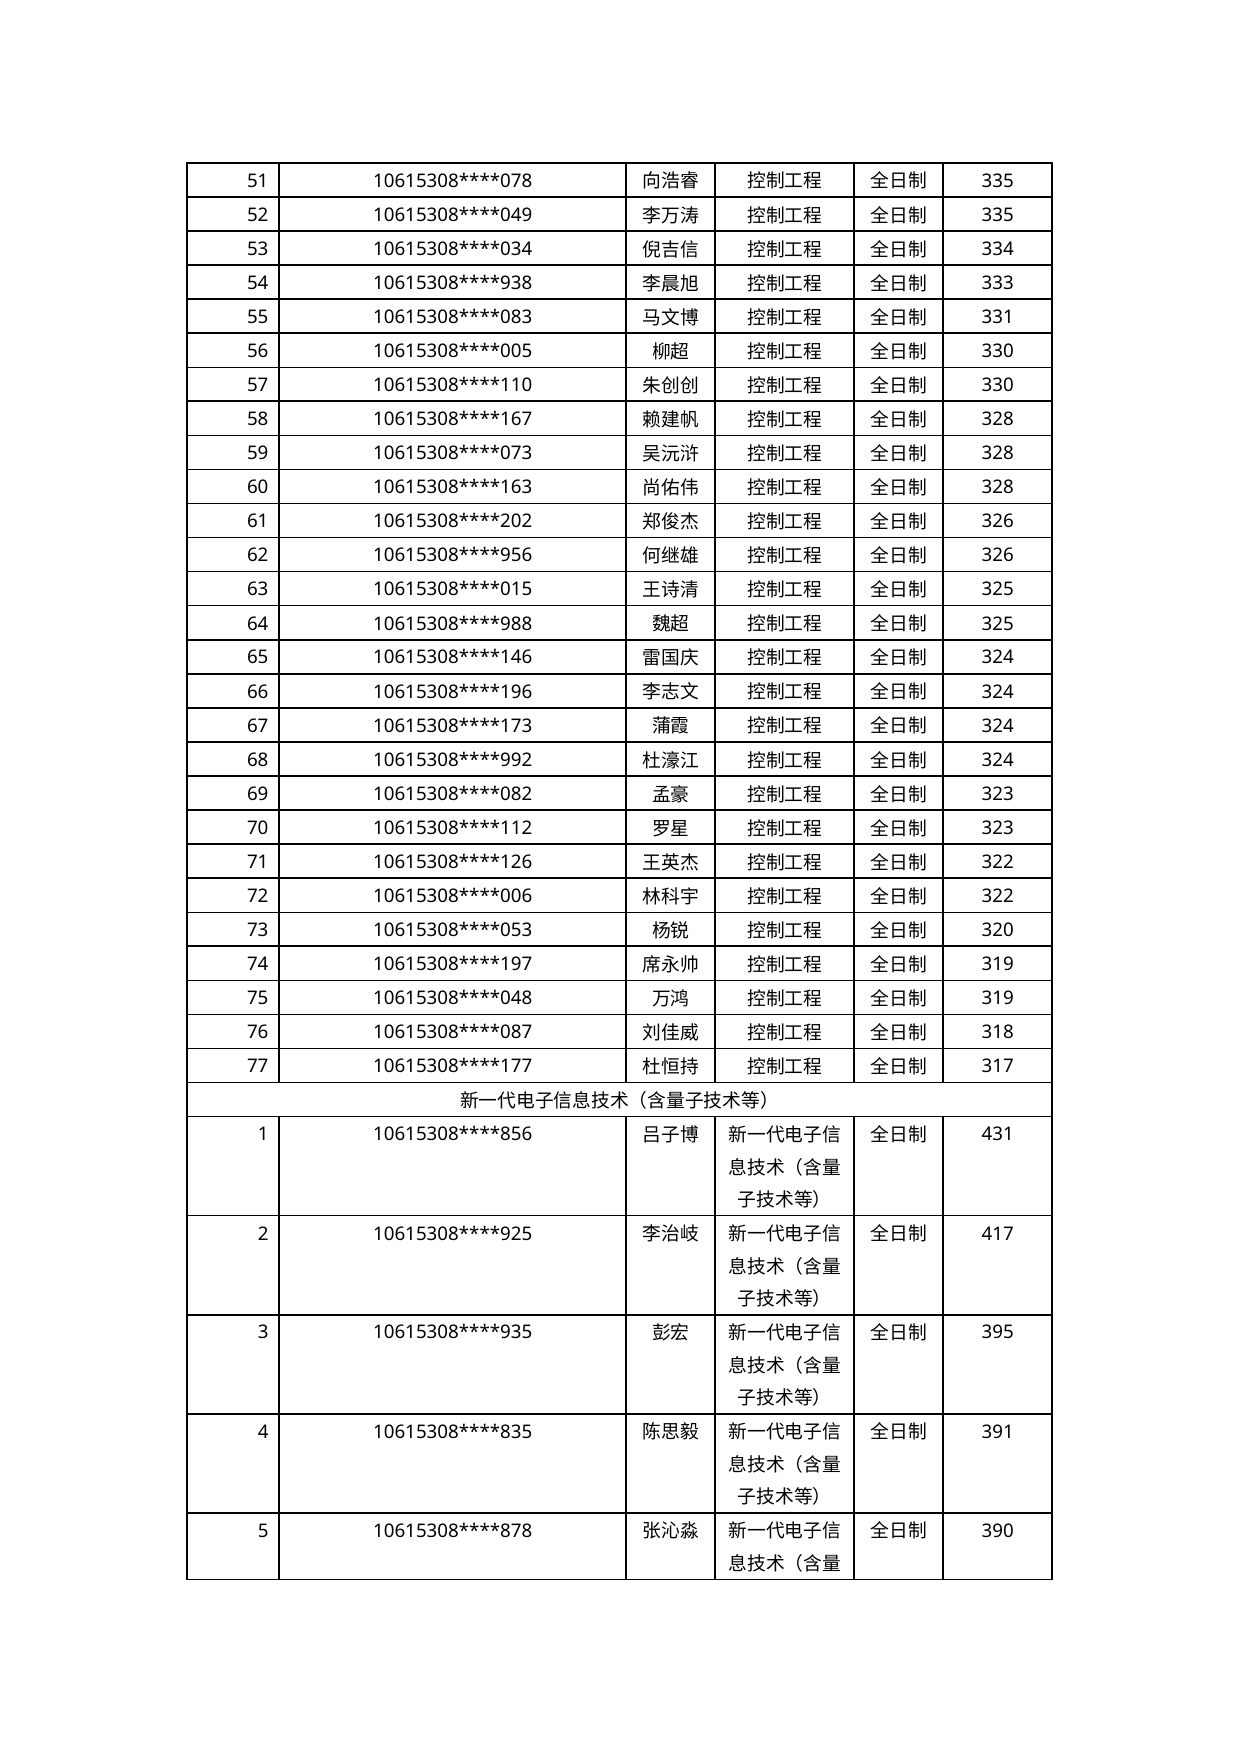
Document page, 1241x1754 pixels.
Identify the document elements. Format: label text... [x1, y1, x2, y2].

table_cell 全日制 [855, 1049, 942, 1082]
table_cell 马文博 [627, 300, 714, 332]
table_cell 全日制 [855, 1015, 942, 1048]
table_cell 雷国庆 [627, 641, 714, 673]
table_cell 391 [944, 1415, 1051, 1512]
table_cell 控制工程 [716, 641, 853, 673]
table_cell 10615308****197 [280, 947, 625, 979]
table_cell 控制工程 [716, 879, 853, 911]
table_cell 52 [188, 198, 278, 230]
table_cell 控制工程 [716, 232, 853, 264]
table_cell 334 [944, 232, 1051, 264]
table_cell 390 [944, 1514, 1051, 1578]
table_cell 全日制 [855, 368, 942, 400]
table_cell 10615308****988 [280, 606, 625, 639]
table_cell 控制工程 [716, 334, 853, 366]
table_cell 李治岐 [627, 1216, 714, 1314]
table_cell 全日制 [855, 334, 942, 366]
table_cell 331 [944, 300, 1051, 332]
table_cell 76 [188, 1015, 278, 1048]
table_cell 10615308****048 [280, 981, 625, 1013]
table_cell 10615308****087 [280, 1015, 625, 1048]
table_cell 张沁淼 [627, 1514, 714, 1578]
table_cell 322 [944, 879, 1051, 911]
table_cell 彭宏 [627, 1316, 714, 1413]
table_cell 孟豪 [627, 777, 714, 809]
table_cell 322 [944, 845, 1051, 877]
table_cell 全日制 [855, 470, 942, 503]
table_cell 10615308****173 [280, 709, 625, 741]
table_cell 5 [188, 1514, 278, 1578]
table_cell 控制工程 [716, 913, 853, 945]
table_cell 吕子博 [627, 1117, 714, 1215]
table_cell 324 [944, 709, 1051, 741]
table_cell 53 [188, 232, 278, 264]
table_cell 333 [944, 266, 1051, 298]
table_cell 控制工程 [716, 198, 853, 230]
table_cell 10615308****925 [280, 1216, 625, 1314]
table_cell 控制工程 [716, 436, 853, 468]
table_cell 2 [188, 1216, 278, 1314]
table_cell 317 [944, 1049, 1051, 1082]
table_cell 325 [944, 572, 1051, 605]
table_cell 10615308****992 [280, 743, 625, 775]
table_cell 10615308****856 [280, 1117, 625, 1215]
table_cell 10615308****878 [280, 1514, 625, 1578]
table_cell 10615308****196 [280, 675, 625, 707]
table_cell 10615308****163 [280, 470, 625, 503]
table_cell 324 [944, 743, 1051, 775]
table_cell 10615308****006 [280, 879, 625, 911]
table_cell 63 [188, 572, 278, 605]
table_cell 57 [188, 368, 278, 400]
table_cell 朱创创 [627, 368, 714, 400]
table_cell 王诗清 [627, 572, 714, 605]
table_cell 61 [188, 504, 278, 537]
table_cell 全日制 [855, 436, 942, 468]
table_cell 新一代电子信息技术（含量子技术等） [188, 1083, 1051, 1116]
table_cell 全日制 [855, 913, 942, 945]
table_cell 新一代电子信息技术（含量子技术等） [716, 1514, 853, 1578]
table_cell 控制工程 [716, 470, 853, 503]
table_cell 全日制 [855, 845, 942, 877]
table_cell 330 [944, 368, 1051, 400]
table_cell 10615308****073 [280, 436, 625, 468]
table_cell 全日制 [855, 300, 942, 332]
table_cell 全日制 [855, 164, 942, 196]
table_cell 全日制 [855, 777, 942, 809]
table_cell 尚佑伟 [627, 470, 714, 503]
table_cell 70 [188, 811, 278, 843]
table_cell 72 [188, 879, 278, 911]
table_cell 330 [944, 334, 1051, 366]
table_cell 全日制 [855, 879, 942, 911]
table_cell 何继雄 [627, 538, 714, 571]
table_cell 杨锐 [627, 913, 714, 945]
table_cell 全日制 [855, 1514, 942, 1578]
table_cell 控制工程 [716, 402, 853, 434]
table_cell 全日制 [855, 1415, 942, 1512]
table_cell 罗星 [627, 811, 714, 843]
table_cell 54 [188, 266, 278, 298]
table_cell 全日制 [855, 232, 942, 264]
table_cell 蒲霞 [627, 709, 714, 741]
table_cell 10615308****110 [280, 368, 625, 400]
table_cell 320 [944, 913, 1051, 945]
table_cell 控制工程 [716, 164, 853, 196]
table_cell 10615308****938 [280, 266, 625, 298]
table_cell 65 [188, 641, 278, 673]
table_cell 新一代电子信息技术（含量子技术等） [716, 1316, 853, 1413]
table_cell 控制工程 [716, 981, 853, 1013]
table_cell 324 [944, 641, 1051, 673]
table_cell 431 [944, 1117, 1051, 1215]
table_cell 全日制 [855, 1117, 942, 1215]
table_cell 全日制 [855, 1216, 942, 1314]
table_cell 控制工程 [716, 504, 853, 537]
table_cell 10615308****082 [280, 777, 625, 809]
table_cell 74 [188, 947, 278, 979]
table_cell 控制工程 [716, 777, 853, 809]
table_cell 全日制 [855, 743, 942, 775]
table_cell 倪吉信 [627, 232, 714, 264]
table_cell 控制工程 [716, 300, 853, 332]
table_cell 69 [188, 777, 278, 809]
table_cell 控制工程 [716, 709, 853, 741]
table_cell 60 [188, 470, 278, 503]
table_cell 10615308****126 [280, 845, 625, 877]
table_cell 李万涛 [627, 198, 714, 230]
table_cell 10615308****835 [280, 1415, 625, 1512]
table_cell 318 [944, 1015, 1051, 1048]
table_cell 控制工程 [716, 1049, 853, 1082]
table_cell 10615308****167 [280, 402, 625, 434]
table_cell 林科宇 [627, 879, 714, 911]
table_cell 10615308****015 [280, 572, 625, 605]
table_cell 328 [944, 402, 1051, 434]
table_cell 328 [944, 470, 1051, 503]
table_cell 62 [188, 538, 278, 571]
table_cell 新一代电子信息技术（含量子技术等） [716, 1216, 853, 1314]
table_cell 控制工程 [716, 743, 853, 775]
table_cell 向浩睿 [627, 164, 714, 196]
table_cell 全日制 [855, 504, 942, 537]
table_cell 10615308****053 [280, 913, 625, 945]
table_cell 10615308****083 [280, 300, 625, 332]
table_cell 控制工程 [716, 606, 853, 639]
table_cell 控制工程 [716, 947, 853, 979]
table_cell 75 [188, 981, 278, 1013]
table_cell 323 [944, 811, 1051, 843]
table_cell 73 [188, 913, 278, 945]
table_cell 赖建帆 [627, 402, 714, 434]
table_cell 328 [944, 436, 1051, 468]
table_cell 万鸿 [627, 981, 714, 1013]
table_cell 1 [188, 1117, 278, 1215]
table_cell 395 [944, 1316, 1051, 1413]
table_cell 全日制 [855, 981, 942, 1013]
table_cell 刘佳威 [627, 1015, 714, 1048]
table_cell 10615308****146 [280, 641, 625, 673]
table_cell 全日制 [855, 1316, 942, 1413]
table_cell 全日制 [855, 811, 942, 843]
table_cell 柳超 [627, 334, 714, 366]
table_cell 杜濠江 [627, 743, 714, 775]
table_cell 10615308****078 [280, 164, 625, 196]
table_cell 全日制 [855, 402, 942, 434]
table_cell 10615308****956 [280, 538, 625, 571]
table_cell 319 [944, 981, 1051, 1013]
table_cell 417 [944, 1216, 1051, 1314]
table_cell 323 [944, 777, 1051, 809]
table_cell 67 [188, 709, 278, 741]
table_cell 319 [944, 947, 1051, 979]
table_cell 全日制 [855, 266, 942, 298]
table_cell 新一代电子信息技术（含量子技术等） [716, 1117, 853, 1215]
table_cell 326 [944, 538, 1051, 571]
table_cell 10615308****005 [280, 334, 625, 366]
table_cell 10615308****935 [280, 1316, 625, 1413]
table_cell 58 [188, 402, 278, 434]
table_cell 控制工程 [716, 368, 853, 400]
table_cell 控制工程 [716, 266, 853, 298]
table_cell 335 [944, 164, 1051, 196]
table_cell 控制工程 [716, 845, 853, 877]
table_cell 全日制 [855, 606, 942, 639]
table_cell 10615308****034 [280, 232, 625, 264]
table_cell 10615308****049 [280, 198, 625, 230]
table_cell 66 [188, 675, 278, 707]
table_cell 71 [188, 845, 278, 877]
table_cell 控制工程 [716, 1015, 853, 1048]
table_cell 控制工程 [716, 538, 853, 571]
table_cell 李志文 [627, 675, 714, 707]
table_cell 51 [188, 164, 278, 196]
table_cell 新一代电子信息技术（含量子技术等） [716, 1415, 853, 1512]
table_cell 77 [188, 1049, 278, 1082]
table_cell 10615308****177 [280, 1049, 625, 1082]
table_cell 335 [944, 198, 1051, 230]
table_cell 杜恒持 [627, 1049, 714, 1082]
table_cell 全日制 [855, 198, 942, 230]
table_cell 王英杰 [627, 845, 714, 877]
table_cell 全日制 [855, 709, 942, 741]
table_cell 全日制 [855, 572, 942, 605]
table_cell 全日制 [855, 947, 942, 979]
table_cell 56 [188, 334, 278, 366]
table_cell 全日制 [855, 538, 942, 571]
table_cell 席永帅 [627, 947, 714, 979]
table_cell 郑俊杰 [627, 504, 714, 537]
table_cell 控制工程 [716, 572, 853, 605]
table_cell 326 [944, 504, 1051, 537]
table_cell 4 [188, 1415, 278, 1512]
table_cell 控制工程 [716, 675, 853, 707]
table_cell 全日制 [855, 675, 942, 707]
table_cell 10615308****202 [280, 504, 625, 537]
table_cell 吴沅浒 [627, 436, 714, 468]
table_cell 59 [188, 436, 278, 468]
table_cell 控制工程 [716, 811, 853, 843]
table_cell 李晨旭 [627, 266, 714, 298]
table_cell 陈思毅 [627, 1415, 714, 1512]
table_cell 全日制 [855, 641, 942, 673]
table_cell 10615308****112 [280, 811, 625, 843]
table_cell 魏超 [627, 606, 714, 639]
table_cell 325 [944, 606, 1051, 639]
table_cell 3 [188, 1316, 278, 1413]
table_cell 55 [188, 300, 278, 332]
table_cell 324 [944, 675, 1051, 707]
table_cell 64 [188, 606, 278, 639]
table_cell 68 [188, 743, 278, 775]
